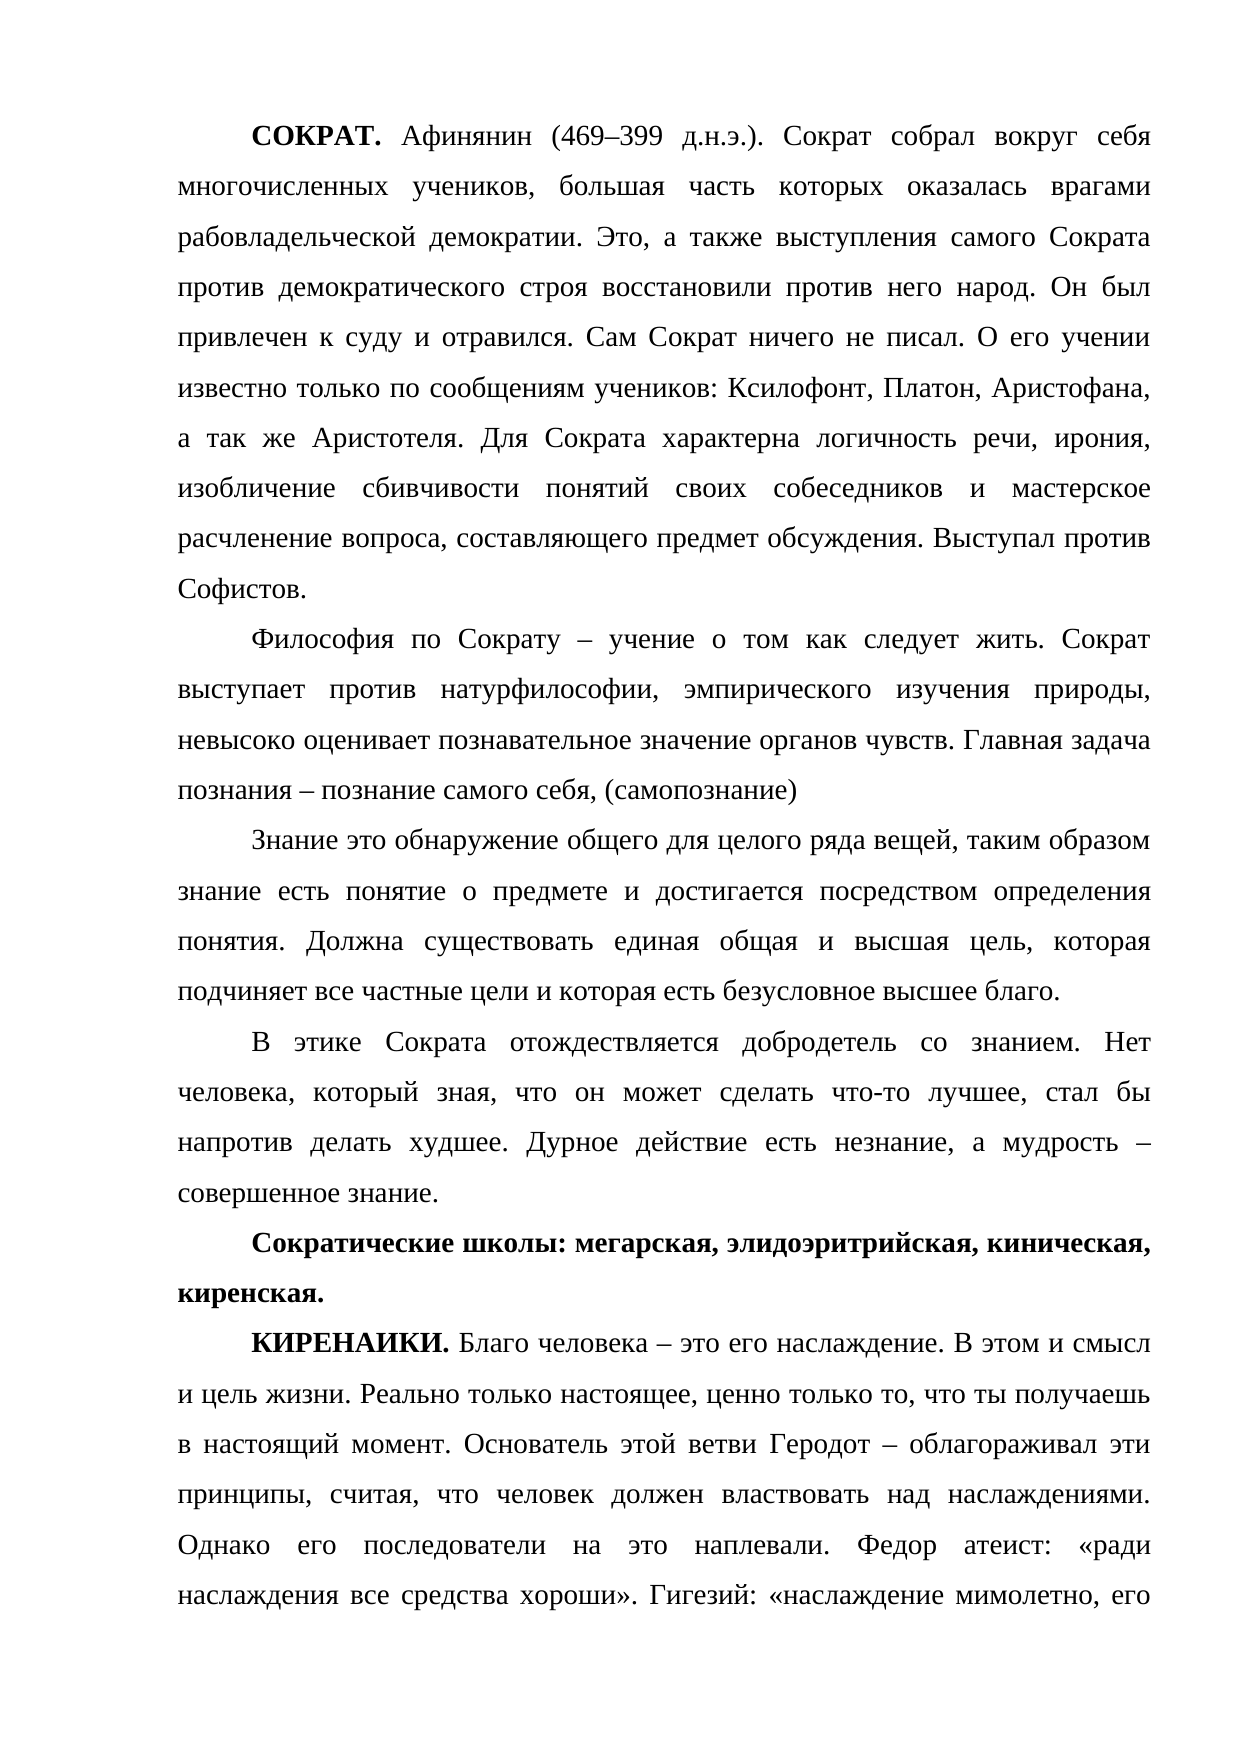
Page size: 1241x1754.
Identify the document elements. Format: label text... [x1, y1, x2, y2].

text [177, 1326, 1152, 1611]
text Знание это обнаружение общего для целого ряда вещей, таким образом знание есть понятие о предмете и достигается посредством определения понятия. Должна существовать единая общая и высшая цель, которая подчиняет все частные цели и которая есть безусловное высшее благо. [177, 822, 1152, 1007]
text Философия по Сократу – учение о том как следует жить. Сократ выступает против натурфилософии, эмпирического изучения природы, невысоко оценивает познавательное значение органов чувств. Главная задача познания – познание самого себя, (самопознание) [177, 621, 1152, 806]
text СОКРАТ. Афинянин (469–399 д.н.э.). Сократ собрал вокруг себя многочисленных учеников, большая часть которых оказалась врагами рабовладельческой демократии. Это, а также выступления самого Сократа против демократического строя восстановили против него народ. Он был привлечен к суду и отравился. Сам Сократ ничего не писал. О его учении известно только по сообщениям учеников: Ксилофонт, Платон, Аристофана, а так же Аристотеля. Для Сократа характерна логичность речи, ирония, изобличение сбивчивости понятий своих собеседников и мастерское расчленение вопроса, составляющего предмет обсуждения. Выступал против Софистов. [177, 118, 1152, 604]
text Сократические школы: мегарская, элидоэритрийская, киническая, киренская. [177, 1225, 1152, 1309]
text В этике Сократа отождествляется добродетель со знанием. Нет человека, который зная, что он может сделать что-то лучшее, стал бы напротив делать худшее. Дурное действие есть незнание, а мудрость – совершенное знание. [177, 1024, 1152, 1208]
